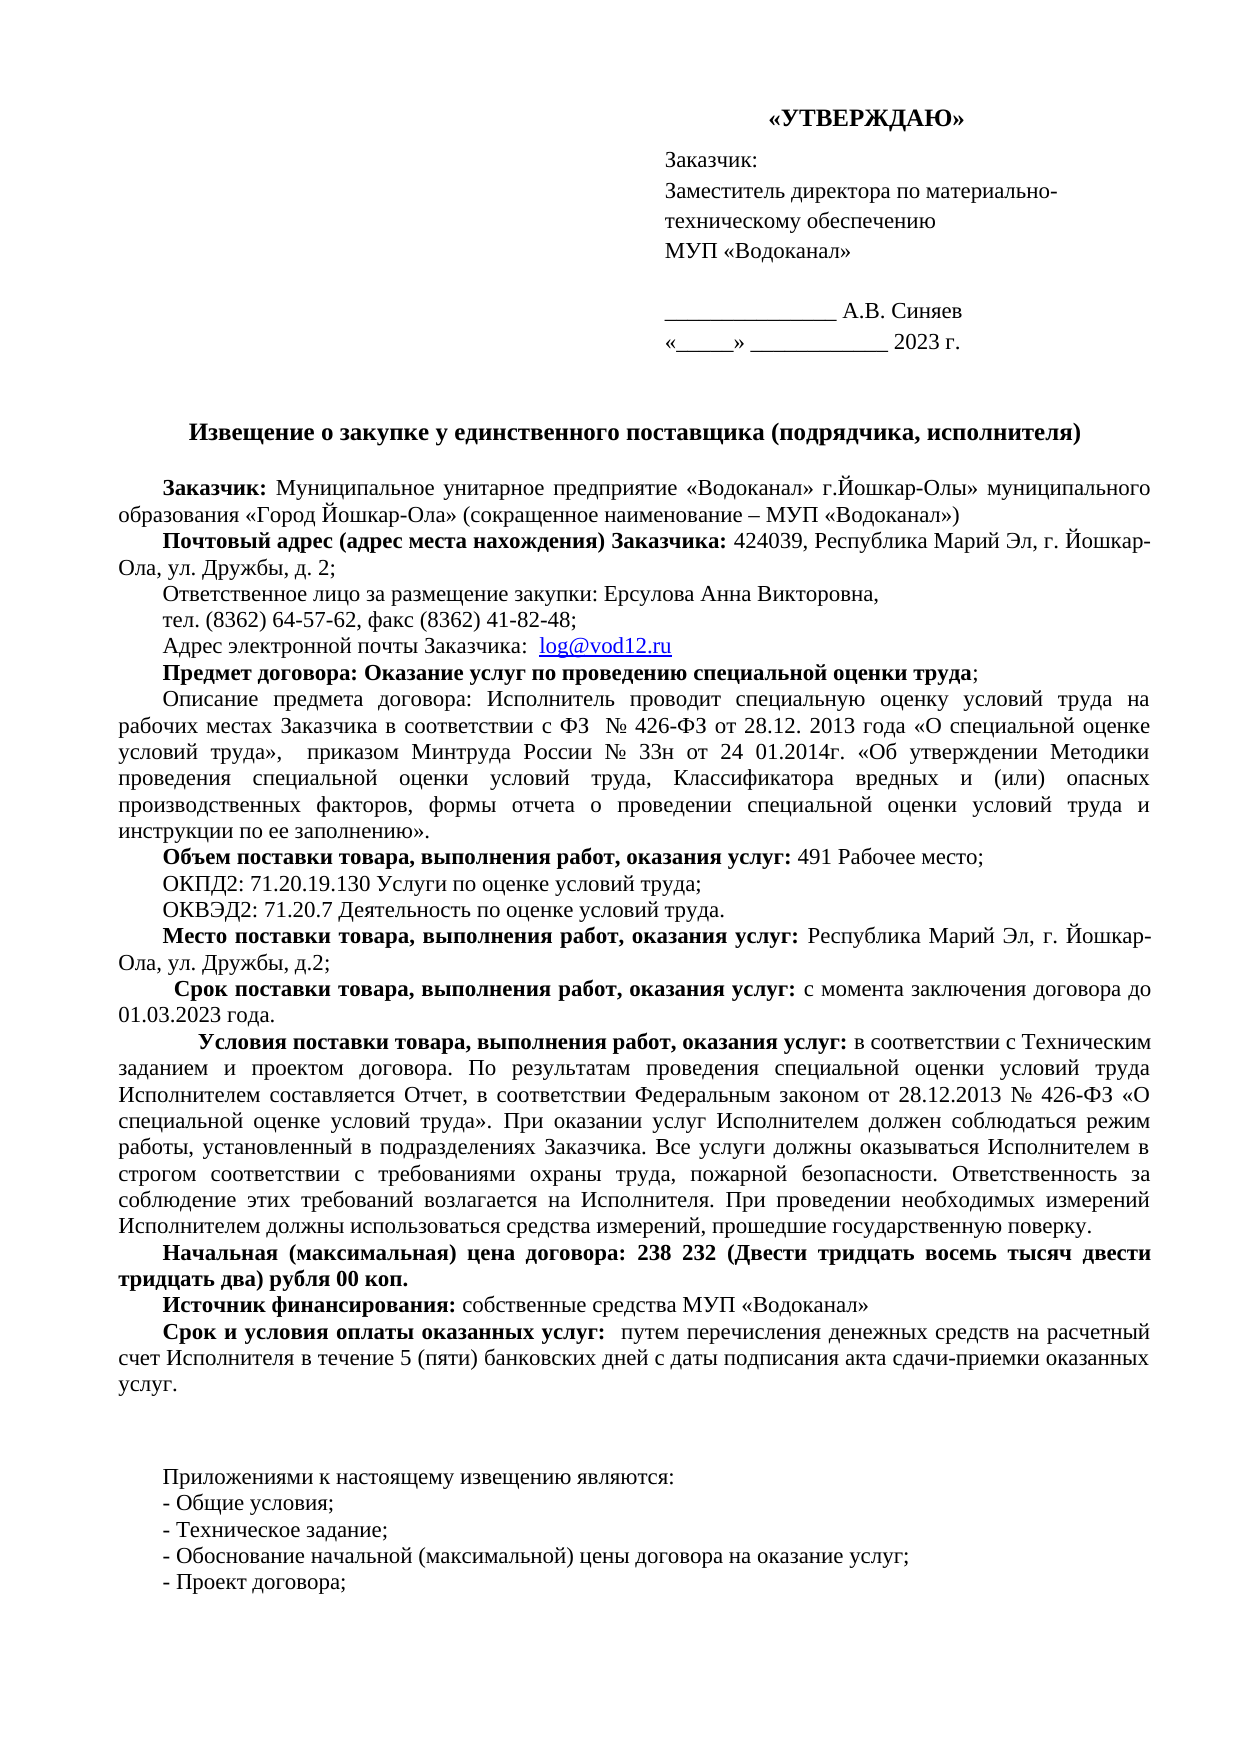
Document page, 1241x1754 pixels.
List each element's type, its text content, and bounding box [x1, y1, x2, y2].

title Начальная (максимальная) цена договора: 238 232 (Двести тридцать восемь тысяч двести тридцать два) рубля 00 коп. [118, 1239, 1152, 1291]
text - Проект договора; [118, 1568, 1152, 1595]
text _______________ А.В. Синяев [664, 298, 1152, 324]
text «УТВЕРЖДАЮ» [718, 103, 1152, 132]
title Объем поставки товара, выполнения работ, оказания услуг: 491 Рабочее место; [118, 843, 1152, 870]
text Условия поставки товара, выполнения работ, оказания услуг: в соответствии с Техническим заданием и проектом договора. По результатам проведения специальной оценки условий труда Исполнителем составляется Отчет, в соответствии Федеральным законом от 28.12.2013 № 426-ФЗ «О специальной оценке условий труда». При оказании услуг Исполнителем должен соблюдаться режим работы, установленный в подразделениях Заказчика. Все услуги должны оказываться Исполнителем в строгом соответствии с требованиями охраны труда, пожарной безопасности. Ответственность за соблюдение этих требований возлагается на Исполнителя. При проведении необходимых измерений Исполнителем должны использоваться средства измерений, прошедшие государственную поверку. [118, 1028, 1152, 1239]
title Источник финансирования: собственные средства МУП «Водоканал» [118, 1291, 1152, 1318]
text тел. (8362) 64-57-62, факс (8362) 41-82-48; [118, 606, 1151, 633]
text Заместитель директора по материально-техническому обеспечению [664, 177, 1152, 233]
text Извещение о закупке у единственного поставщика (подрядчика, исполнителя) [118, 417, 1152, 446]
title Предмет договора: Оказание услуг по проведению специальной оценки труда; [118, 659, 1152, 685]
list Место поставки товара, выполнения работ, оказания услуг: Республика Марий Эл, г. Йошкар-Ола, ул. Дружбы, д.2; [118, 922, 1152, 975]
title Заказчик: Муниципальное унитарное предприятие «Водоканал» г.Йошкар-Олы» муниципального образования «Город Йошкар-Ола» (сокращенное наименование – МУП «Водоканал») [118, 474, 1152, 527]
text Заказчик: [664, 147, 1152, 173]
text Срок и условия оплаты оказанных услуг: путем перечисления денежных средств на расчетный счет Исполнителя в течение 5 (пяти) банковских дней с даты подписания акта сдачи-приемки оказанных услуг. [118, 1318, 1151, 1397]
text Приложениями к настоящему извещению являются: [118, 1463, 1152, 1489]
text «_____» ____________ 2023 г. [664, 328, 1152, 354]
text - Обоснование начальной (максимальной) цены договора на оказание услуг; [118, 1542, 1152, 1568]
text МУП «Водоканал» [664, 237, 1152, 263]
text - Общие условия; [118, 1489, 1152, 1516]
title Описание предмета договора: Исполнитель проводит специальную оценку условий труда на рабочих местах Заказчика в соответствии с ФЗ № 426-ФЗ от 28.12. 2013 года «О специальной оценке условий труда», приказом Минтруда России № 33н от 24 01.2014г. «Об утверждении Методики проведения специальной оценки условий труда, Классификатора вредных и (или) опасных производственных факторов, формы отчета о проведении специальной оценки условий труда и инструкции по ее заполнению». [118, 685, 1152, 843]
list Почтовый адрес (адрес места нахождения) Заказчика: 424039, Республика Марий Эл, г. Йошкар-Ола, ул. Дружбы, д. 2; [118, 527, 1152, 580]
list Срок поставки товара, выполнения работ, оказания услуг: с момента заключения договора до 01.03.2023 года. [118, 975, 1152, 1028]
title ОКВЭД2: 71.20.7 Деятельность по оценке условий труда. [118, 896, 1152, 922]
text Адрес электронной почты Заказчика: log@vod12.ru [118, 633, 1151, 659]
text - Техническое задание; [118, 1516, 1152, 1542]
title ОКПД2: 71.20.19.130 Услуги по оценке условий труда; [118, 870, 1152, 896]
text Ответственное лицо за размещение закупки: Ерсулова Анна Викторовна, [118, 580, 1151, 606]
